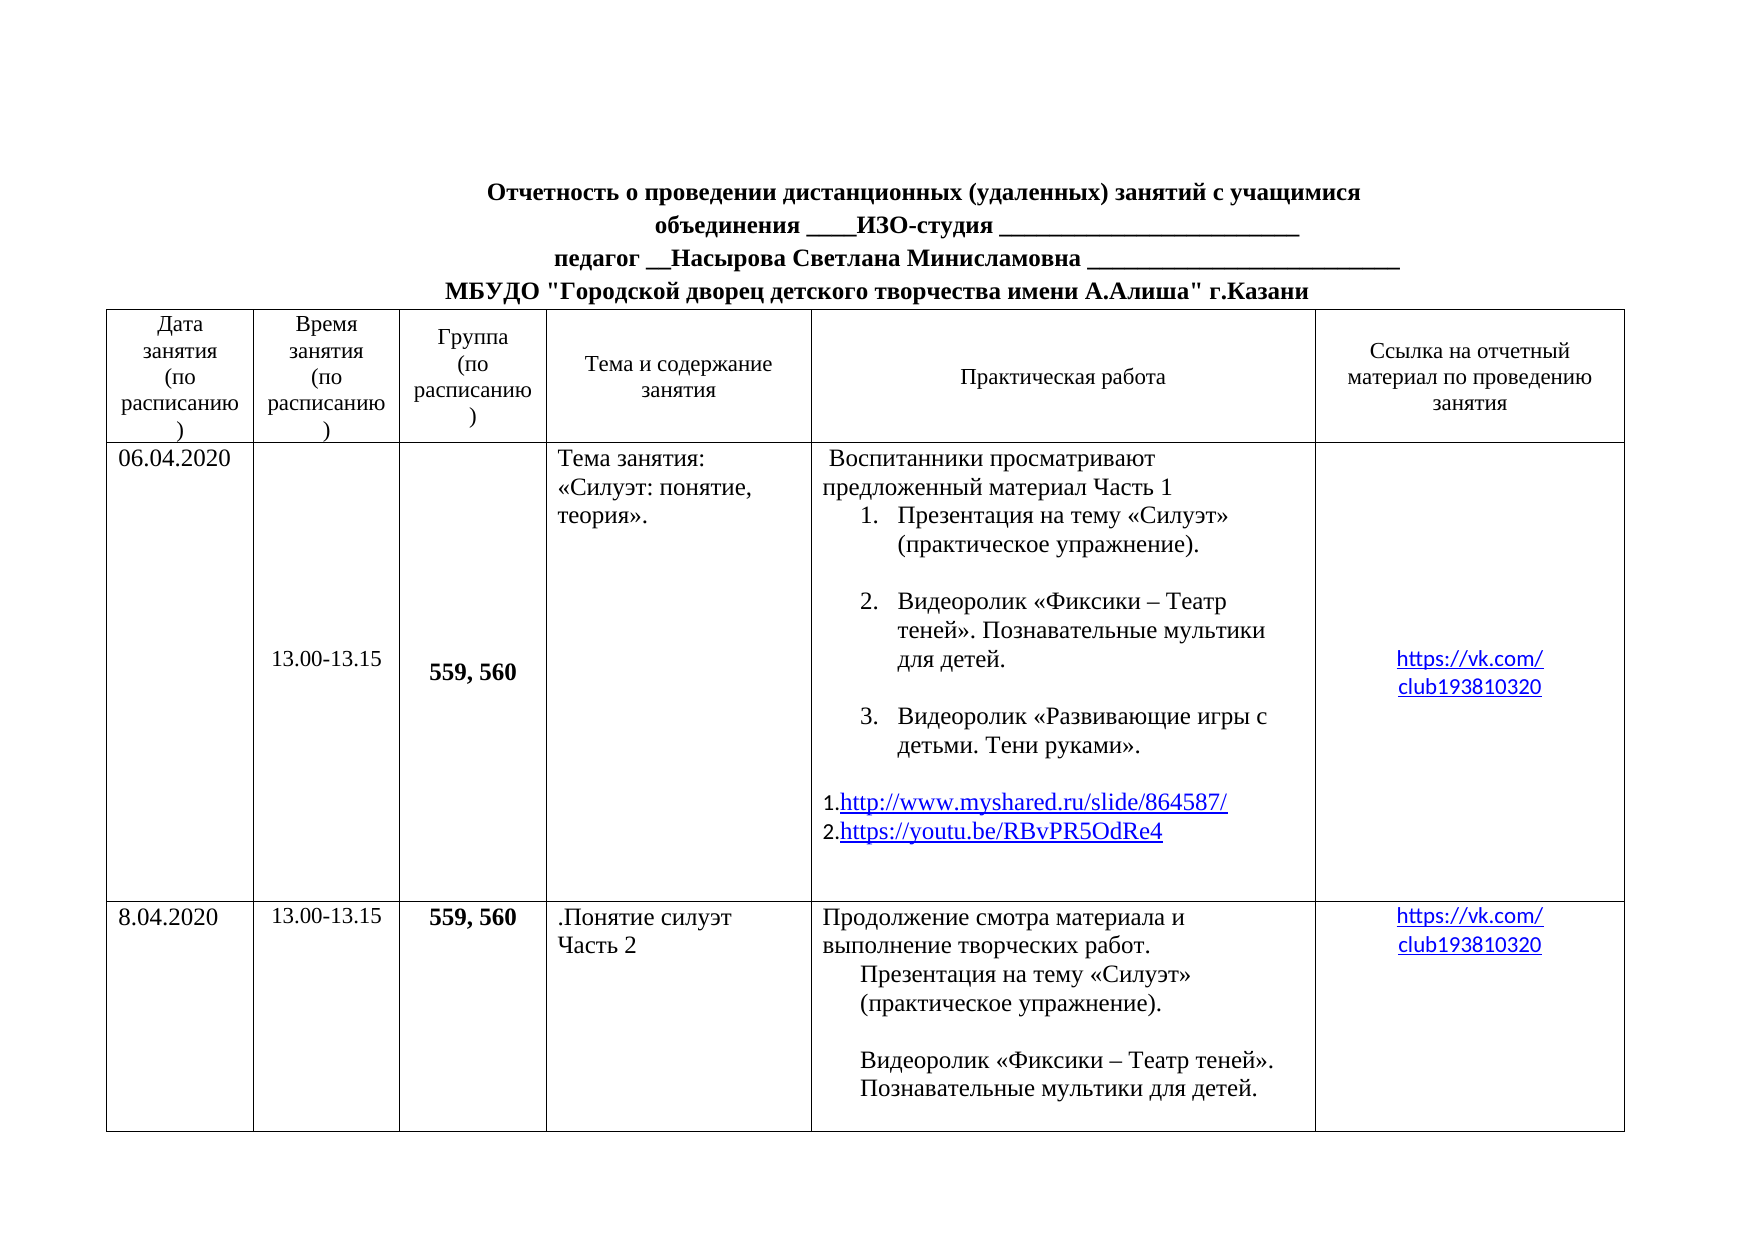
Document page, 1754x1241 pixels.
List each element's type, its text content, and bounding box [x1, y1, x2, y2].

table_cell https://vk.com/club193810320 [1316, 443, 1624, 901]
table_header Время занятия (по расписанию) [254, 310, 399, 442]
table_cell Тема занятия: «Силуэт: понятие, теория». [547, 443, 811, 901]
table_header Практическая работа [812, 310, 1315, 442]
table_header Тема и содержание занятия [547, 310, 811, 442]
table_cell 8.04.2020 [107, 902, 253, 1131]
table_cell 559, 560 [400, 902, 546, 1131]
table_cell 13.00-13.15 [254, 902, 399, 1131]
table_cell 559, 560 [400, 443, 546, 901]
text объединения ____ИЗО-студия ________________________ [118, 210, 1636, 239]
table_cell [547, 902, 811, 1131]
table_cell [812, 902, 1315, 1131]
text Отчетность о проведении дистанционных (удаленных) занятий с учащимися [118, 177, 1636, 206]
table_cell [1316, 902, 1624, 1131]
text педагог __Насырова Светлана Минисламовна _________________________ [118, 243, 1636, 272]
table_cell Воспитанники просматривают предложенный материал Часть 1 Презентация на тему «Силуэт» (практическое упражнение). Видеоролик «Фиксики – Театр теней». Познавательные мультики для детей. Видеоролик «Развивающие игры с детьми. Тени руками». 1.http://www.myshared.ru/slide/864587/ 2.https://youtu.be/RBvPR5OdRe4 [812, 443, 1315, 901]
table_header Ссылка на отчетный материал по проведению занятия [1316, 310, 1624, 442]
table_cell 13.00-13.15 [254, 443, 399, 901]
text МБУДО "Городской дворец детского творчества имени А.Алиша" г.Казани [118, 276, 1636, 305]
table_header Дата занятия (по расписанию) [107, 310, 253, 442]
table_header Группа (по расписанию) [400, 310, 546, 442]
table_cell 06.04.2020 [107, 443, 253, 901]
